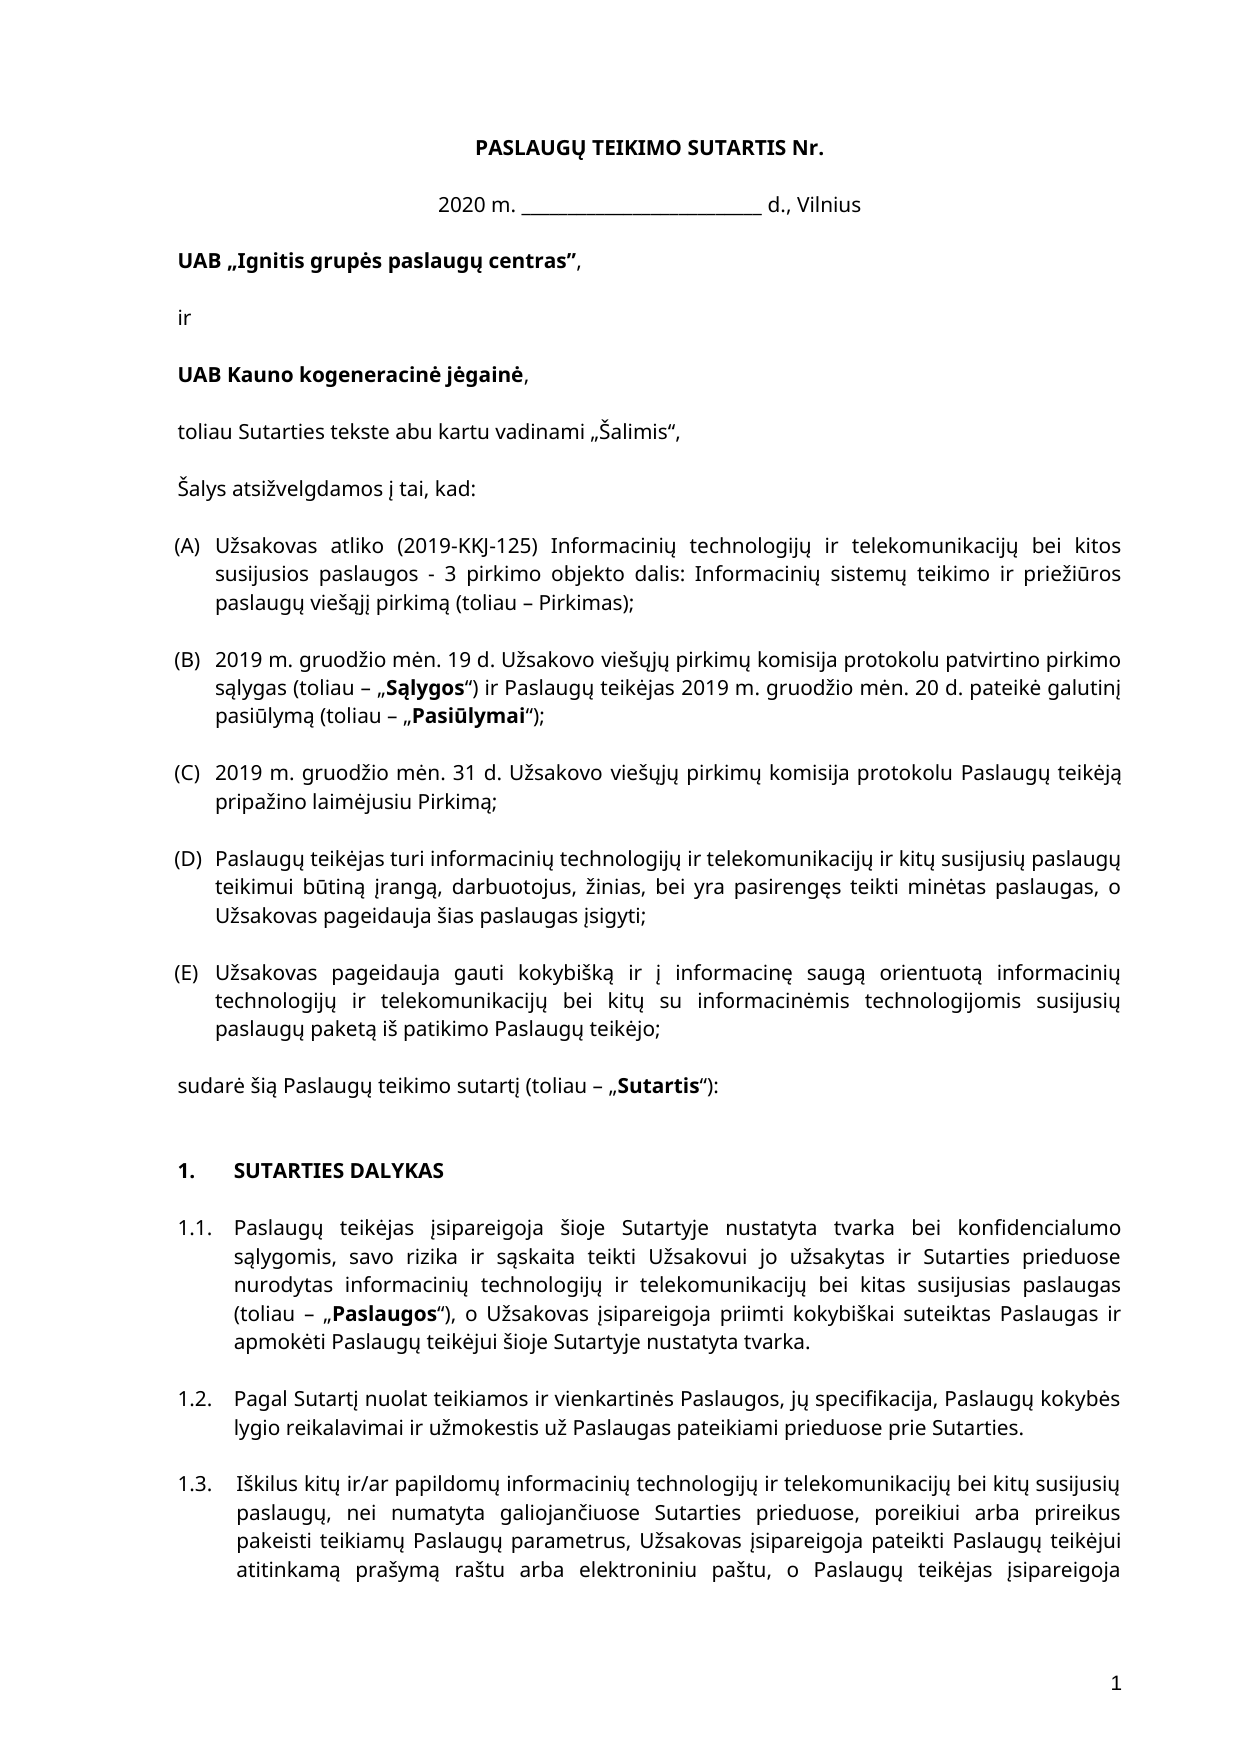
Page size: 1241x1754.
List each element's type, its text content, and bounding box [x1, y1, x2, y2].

text UAB „Ignitis grupės paslaugų centras”, [177, 247, 1122, 275]
list Pagal Sutartį nuolat teikiamos ir vienkartinės Paslaugos, jų specifikacija, Paslaugų kokybės lygio reikalavimai ir užmokestis už Paslaugas pateikiami prieduose prie Sutarties. [177, 1384, 1122, 1441]
text sudarė šią Paslaugų teikimo sutartį (toliau – „Sutartis“): [177, 1071, 1122, 1100]
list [177, 1469, 1122, 1583]
text Šalys atsižvelgdamos į tai, kad: [177, 474, 1122, 503]
list Paslaugų teikėjas įsipareigoja šioje Sutartyje nustatyta tvarka bei konfidencialumo sąlygomis, savo rizika ir sąskaita teikti Užsakovui jo užsakytas ir Sutarties prieduose nurodytas informacinių technologijų ir telekomunikacijų bei kitas susijusias paslaugas (toliau – „Paslaugos“), o Užsakovas įsipareigoja priimti kokybiškai suteiktas Paslaugas ir apmokėti Paslaugų teikėjui šioje Sutartyje nustatyta tvarka. [177, 1213, 1122, 1356]
text PASLAUGŲ TEIKIMO SUTARTIS Nr. [177, 133, 1122, 161]
list 2019 m. gruodžio mėn. 19 d. Užsakovo viešųjų pirkimų komisija protokolu patvirtino pirkimo sąlygas (toliau – „Sąlygos“) ir Paslaugų teikėjas 2019 m. gruodžio mėn. 20 d. pateikė galutinį pasiūlymą (toliau – „Pasiūlymai“); [174, 645, 1122, 730]
text 2020 m. __________________________ d., Vilnius [177, 190, 1122, 218]
list Paslaugų teikėjas turi informacinių technologijų ir telekomunikacijų ir kitų susijusių paslaugų teikimui būtiną įrangą, darbuotojus, žinias, bei yra pasirengęs teikti minėtas paslaugas, o Užsakovas pageidauja šias paslaugas įsigyti; [174, 844, 1122, 929]
list 2019 m. gruodžio mėn. 31 d. Užsakovo viešųjų pirkimų komisija protokolu Paslaugų teikėją pripažino laimėjusiu Pirkimą; [174, 758, 1122, 815]
text ir [177, 303, 1122, 332]
list SUTARTIES DALYKAS [177, 1157, 1122, 1185]
list Užsakovas pageidauja gauti kokybišką ir į informacinę saugą orientuotą informacinių technologijų ir telekomunikacijų bei kitų su informacinėmis technologijomis susijusių paslaugų paketą iš patikimo Paslaugų teikėjo; [174, 958, 1122, 1043]
text toliau Sutarties tekste abu kartu vadinami „Šalimis“, [177, 417, 1122, 446]
list Užsakovas atliko (2019-KKJ-125) Informacinių technologijų ir telekomunikacijų bei kitos susijusios paslaugos - 3 pirkimo objekto dalis: Informacinių sistemų teikimo ir priežiūros paslaugų viešąjį pirkimą (toliau – Pirkimas); [174, 531, 1122, 616]
text UAB Kauno kogeneracinė jėgainė, [177, 360, 1122, 389]
